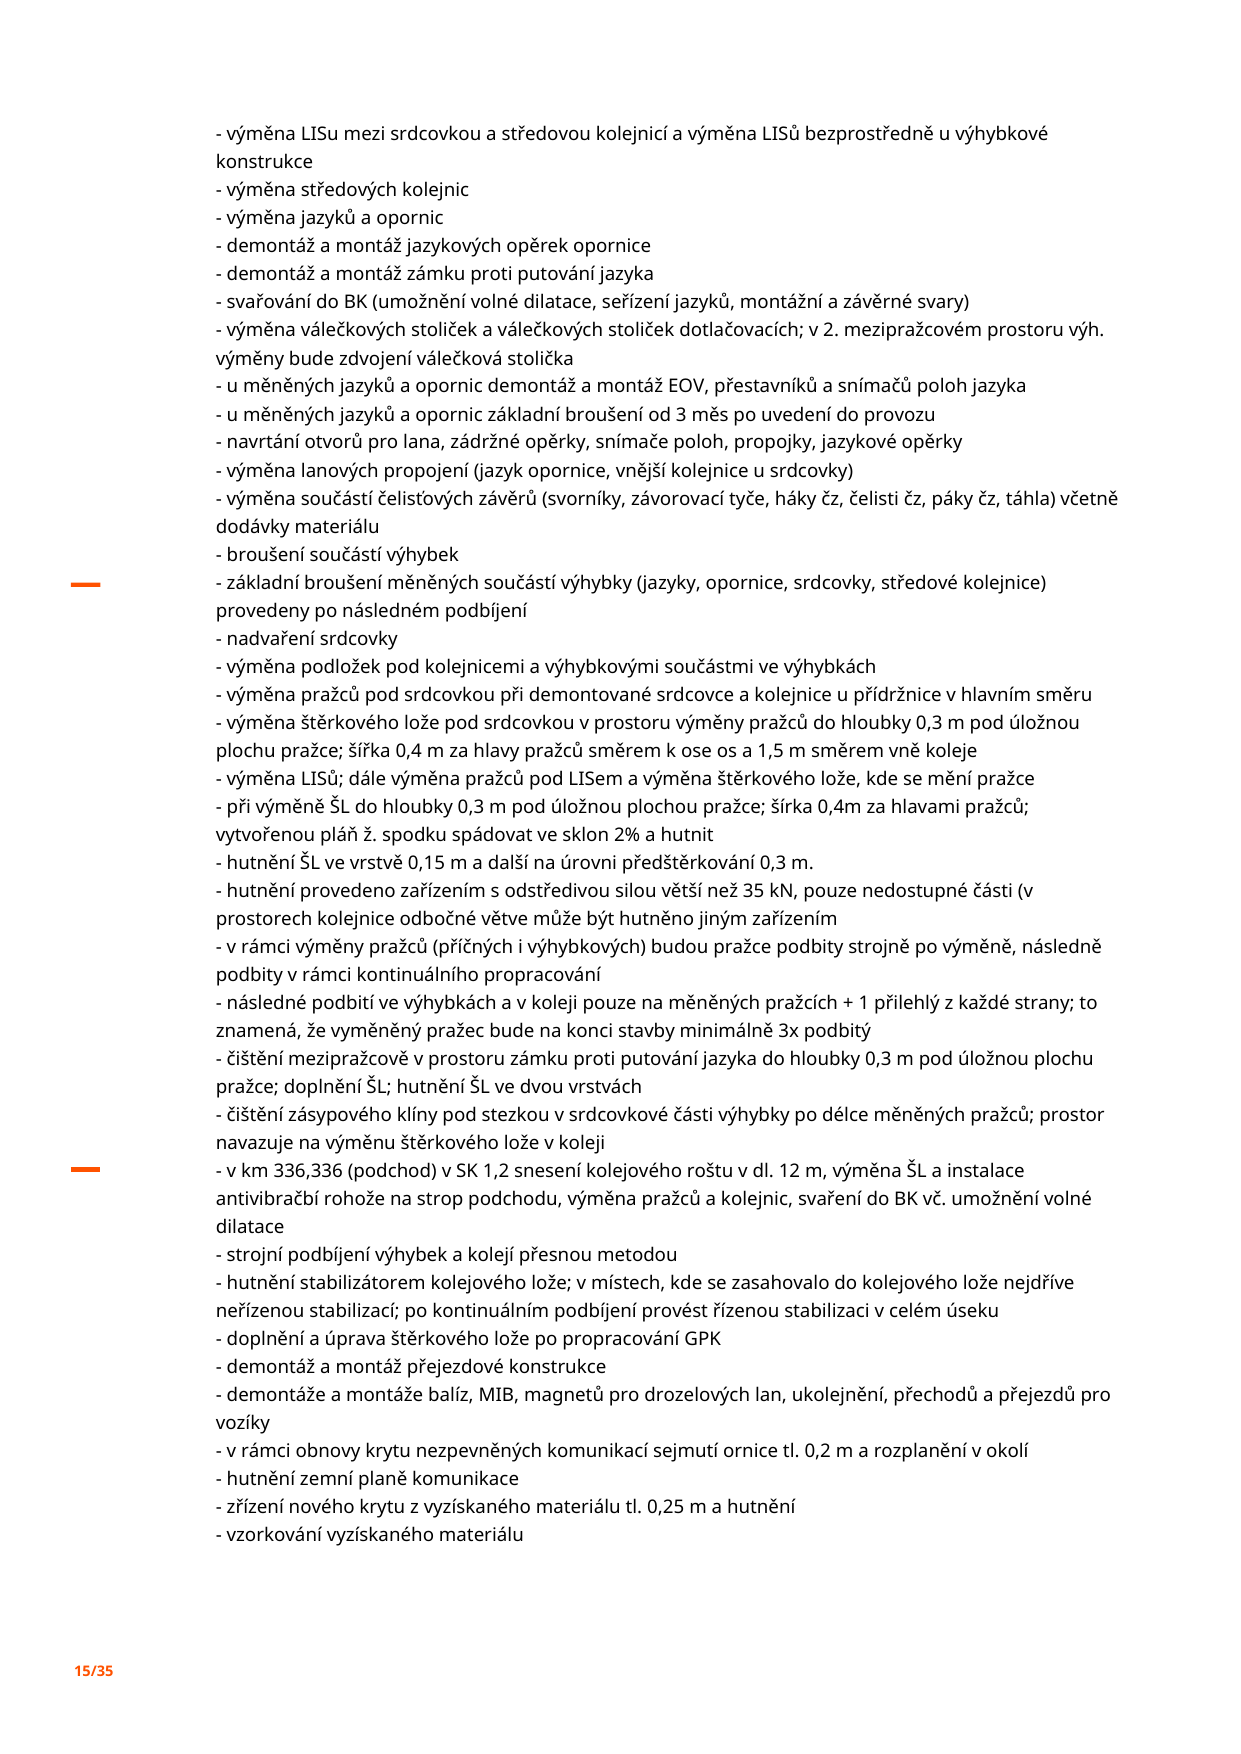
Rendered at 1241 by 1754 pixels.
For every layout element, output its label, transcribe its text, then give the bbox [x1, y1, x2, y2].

text - u měněných jazyků a opornic základní broušení od 3 měs po uvedení do provozu [216, 401, 1122, 426]
text - v rámci obnovy krytu nezpevněných komunikací sejmutí ornice tl. 0,2 m a rozplanění v okolí [216, 1438, 1122, 1463]
text - výměna součástí čelisťových závěrů (svorníky, závorovací tyče, háky čz, čelisti čz, páky čz, táhla) včetně dodávky materiálu [216, 485, 1122, 538]
text - výměna jazyků a opornic [216, 205, 1122, 230]
text - strojní podbíjení výhybek a kolejí přesnou metodou [216, 1241, 1122, 1267]
text - v km 336,336 (podchod) v SK 1,2 snesení kolejového roštu v dl. 12 m, výměna ŠL a instalace antivibračbí rohože na strop podchodu, výměna pražců a kolejnic, svaření do BK vč. umožnění volné dilatace [216, 1157, 1122, 1239]
text - demontáž a montáž přejezdové konstrukce [216, 1353, 1122, 1379]
text - vzorkování vyzískaného materiálu [216, 1522, 1122, 1547]
text - čištění zásypového klíny pod stezkou v srdcovkové části výhybky po délce měněných pražců; prostor navazuje na výměnu štěrkového lože v koleji [216, 1101, 1122, 1155]
text - při výměně ŠL do hloubky 0,3 m pod úložnou plochou pražce; šírka 0,4m za hlavami pražců; vytvořenou pláň ž. spodku spádovat ve sklon 2% a hutnit [216, 793, 1122, 847]
text - výměna lanových propojení (jazyk opornice, vnější kolejnice u srdcovky) [216, 457, 1122, 482]
text - demontáž a montáž zámku proti putování jazyka [216, 261, 1122, 286]
text - výměna pražců pod srdcovkou při demontované srdcovce a kolejnice u přídržnice v hlavním směru [216, 681, 1122, 707]
text - zřízení nového krytu z vyzískaného materiálu tl. 0,25 m a hutnění [216, 1494, 1122, 1519]
text - výměna středových kolejnic [216, 177, 1122, 202]
text - hutnění ŠL ve vrstvě 0,15 m a další na úrovni předštěrkování 0,3 m. [216, 849, 1122, 875]
text - výměna LISů; dále výměna pražců pod LISem a výměna štěrkového lože, kde se mění pražce [216, 765, 1122, 791]
text - výměna LISu mezi srdcovkou a středovou kolejnicí a výměna LISů bezprostředně u výhybkové konstrukce [216, 121, 1122, 174]
text - hutnění stabilizátorem kolejového lože; v místech, kde se zasahovalo do kolejového lože nejdříve neřízenou stabilizací; po kontinuálním podbíjení provést řízenou stabilizaci v celém úseku [216, 1269, 1122, 1323]
text - výměna štěrkového lože pod srdcovkou v prostoru výměny pražců do hloubky 0,3 m pod úložnou plochu pražce; šířka 0,4 m za hlavy pražců směrem k ose os a 1,5 m směrem vně koleje [216, 709, 1122, 763]
text - u měněných jazyků a opornic demontáž a montáž EOV, přestavníků a snímačů poloh jazyka [216, 373, 1122, 398]
text - hutnění provedeno zařízením s odstředivou silou větší než 35 kN, pouze nedostupné části (v prostorech kolejnice odbočné větve může být hutněno jiným zařízením [216, 877, 1122, 931]
text - následné podbití ve výhybkách a v koleji pouze na měněných pražcích + 1 přilehlý z každé strany; to znamená, že vyměněný pražec bude na konci stavby minimálně 3x podbitý [216, 989, 1122, 1043]
text - základní broušení měněných součástí výhybky (jazyky, opornice, srdcovky, středové kolejnice) provedeny po následném podbíjení [216, 569, 1122, 622]
text - demontáže a montáže balíz, MIB, magnetů pro drozelových lan, ukolejnění, přechodů a přejezdů pro vozíky [216, 1382, 1122, 1435]
text - doplnění a úprava štěrkového lože po propracování GPK [216, 1326, 1122, 1351]
text - čištění mezipražcově v prostoru zámku proti putování jazyka do hloubky 0,3 m pod úložnou plochu pražce; doplnění ŠL; hutnění ŠL ve dvou vrstvách [216, 1045, 1122, 1099]
text - v rámci výměny pražců (příčných i výhybkových) budou pražce podbity strojně po výměně, následně podbity v rámci kontinuálního propracování [216, 933, 1122, 987]
text - svařování do BK (umožnění volné dilatace, seřízení jazyků, montážní a závěrné svary) [216, 289, 1122, 314]
text - navrtání otvorů pro lana, zádržné opěrky, snímače poloh, propojky, jazykové opěrky [216, 429, 1122, 454]
text - nadvaření srdcovky [216, 625, 1122, 651]
text - výměna podložek pod kolejnicemi a výhybkovými součástmi ve výhybkách [216, 653, 1122, 678]
text - demontáž a montáž jazykových opěrek opornice [216, 233, 1122, 258]
text - hutnění zemní planě komunikace [216, 1466, 1122, 1491]
text - výměna válečkových stoliček a válečkových stoliček dotlačovacích; v 2. mezipražcovém prostoru výh. výměny bude zdvojení válečková stolička [216, 317, 1122, 370]
text - broušení součástí výhybek [216, 541, 1122, 566]
